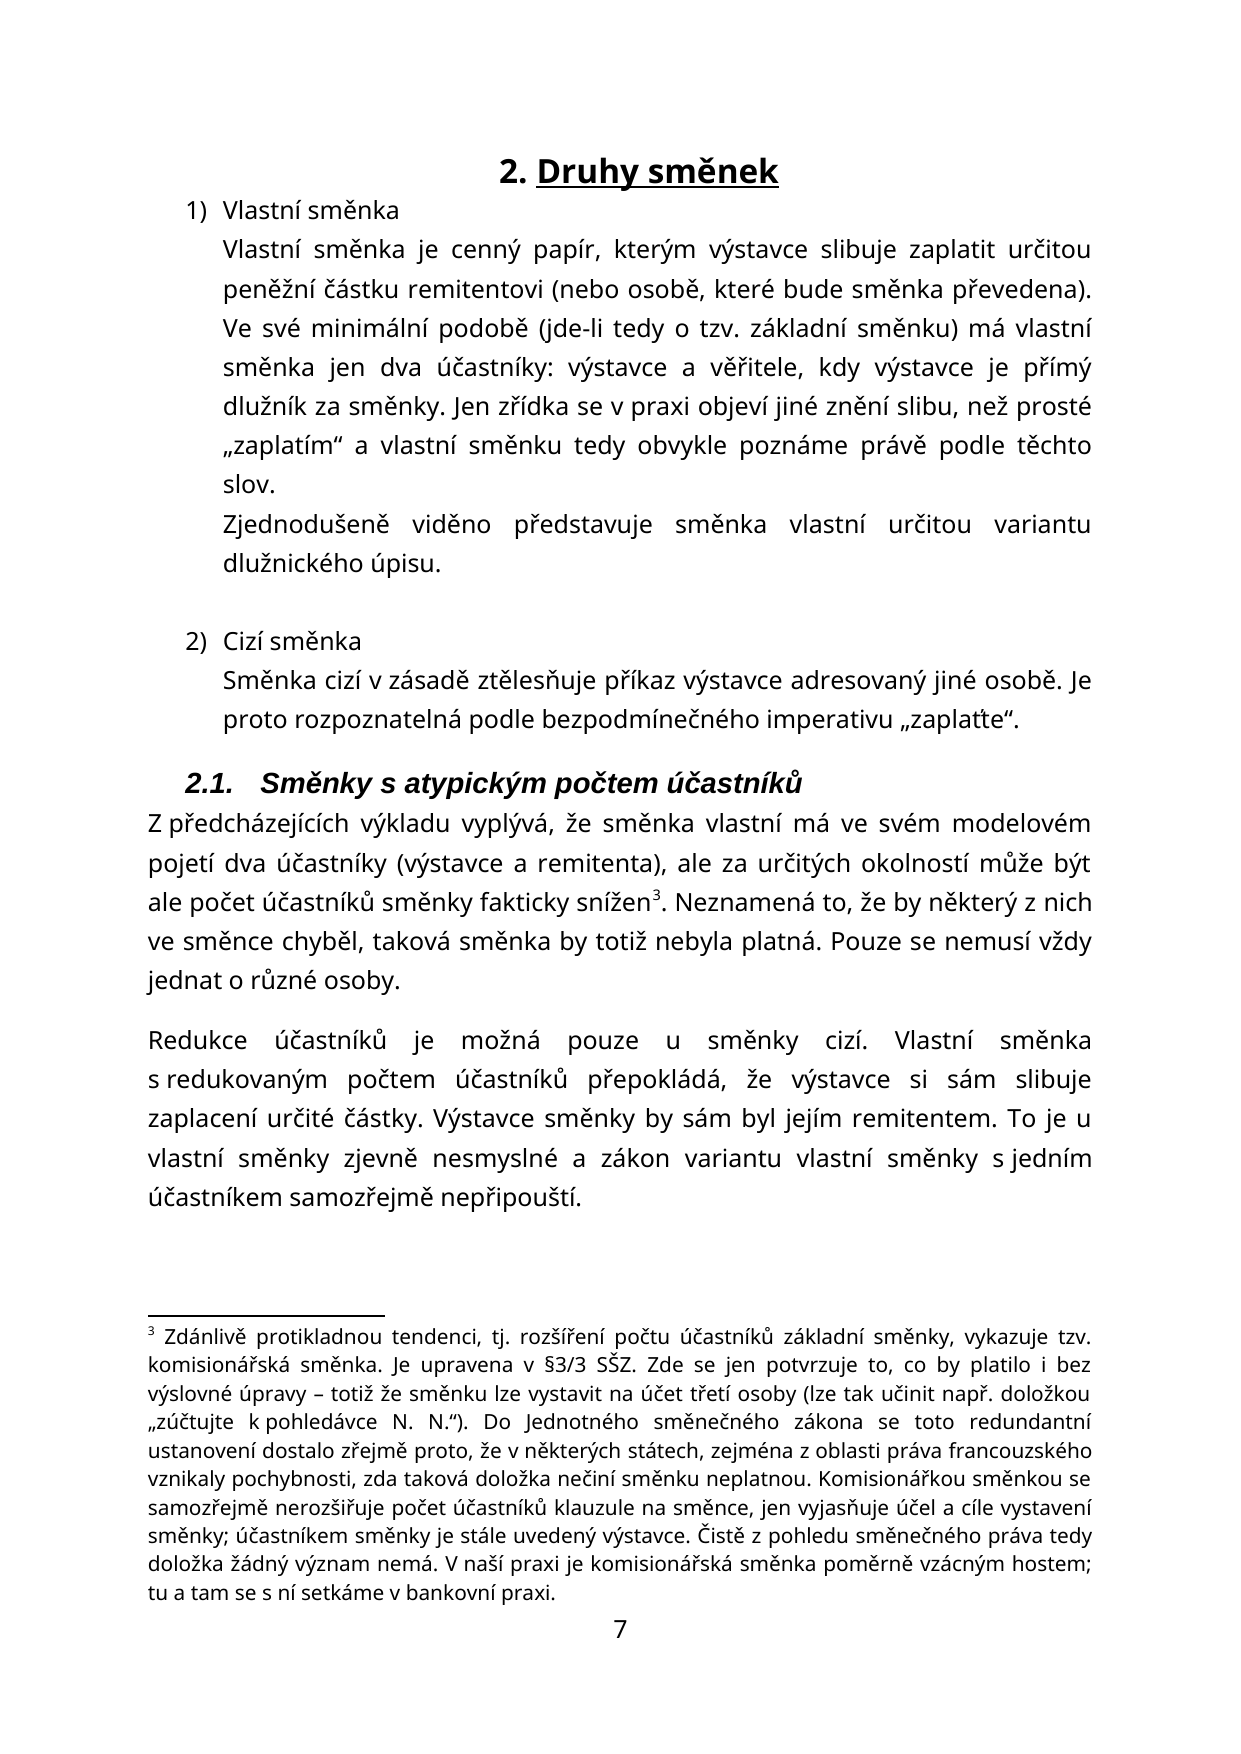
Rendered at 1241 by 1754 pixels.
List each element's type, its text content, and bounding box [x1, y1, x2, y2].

list Směnka cizí v zásadě ztělesňuje příkaz výstavce adresovaný jiné osobě. Je proto rozpoznatelná podle bezpodmínečného imperativu „zaplaťte“. [223, 663, 1093, 736]
list Zjednodušeně viděno představuje směnka vlastní určitou variantu dlužnického úpisu. [223, 506, 1093, 579]
list Cizí směnka [185, 624, 1093, 658]
list Vlastní směnka [185, 193, 1093, 227]
text Redukce účastníků je možná pouze u směnky cizí. Vlastní směnka s redukovaným počtem účastníků přepokládá, že výstavce si sám slibuje zaplacení určité částky. Výstavce směnky by sám byl jejím remitentem. To je u vlastní směnky zjevně nesmyslné a zákon variantu vlastní směnky s jedním účastníkem samozřejmě nepřipouští. [148, 1023, 1093, 1213]
list Vlastní směnka je cenný papír, kterým výstavce slibuje zaplatit určitou peněžní částku remitentovi (nebo osobě, které bude směnka převedena). Ve své minimální podobě (jde-li tedy o tzv. základní směnku) má vlastní směnka jen dva účastníky: výstavce a věřitele, kdy výstavce je přímý dlužník za směnky. Jen zřídka se v praxi objeví jiné znění slibu, než prosté „zaplatím“ a vlastní směnku tedy obvykle poznáme právě podle těchto slov. [223, 232, 1093, 501]
subtitle Směnky s atypickým počtem účastníků [185, 766, 1093, 800]
text Z předcházejících výkladu vyplývá, že směnka vlastní má ve svém modelovém pojetí dva účastníky (výstavce a remitenta), ale za určitých okolností může být ale počet účastníků směnky fakticky snížen. Neznamená to, že by některý z nich ve směnce chyběl, taková směnka by totiž nebyla platná. Pouze se nemusí vždy jednat o různé osoby. [148, 806, 1093, 997]
title Druhy směnek [185, 148, 1093, 193]
